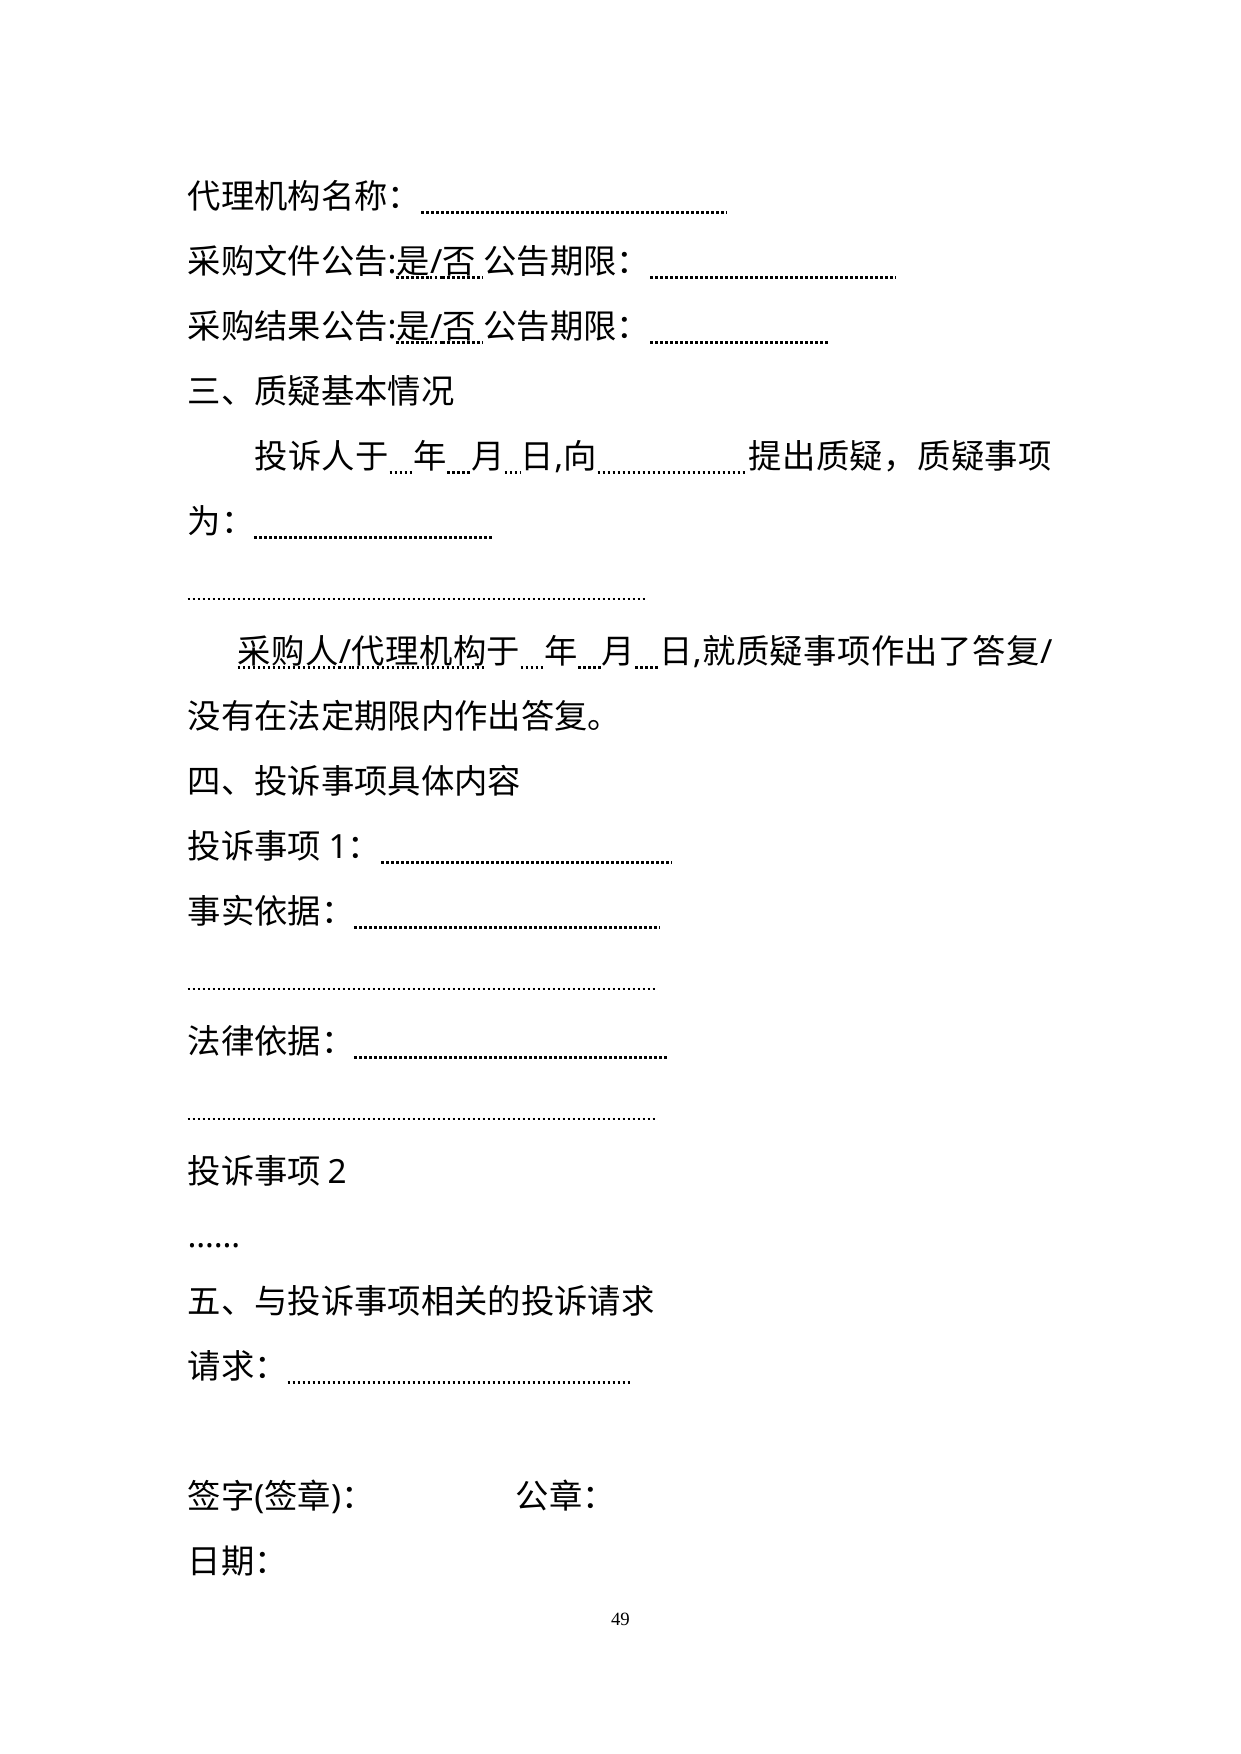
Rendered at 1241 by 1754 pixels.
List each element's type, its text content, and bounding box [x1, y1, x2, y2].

text 四、投诉事项具体内容 [187, 747, 1053, 812]
text 三、质疑基本情况 [187, 357, 1053, 422]
text 代理机构名称： [187, 162, 1053, 227]
text …… [187, 1202, 1053, 1267]
text 五、与投诉事项相关的投诉请求 [187, 1267, 1053, 1332]
text 采购文件公告:是/否 公告期限： [187, 227, 1053, 292]
text 签字(签章)： 公章： [187, 1462, 1053, 1527]
text 日期： [187, 1527, 1053, 1592]
text 投诉事项 1： [187, 812, 1053, 877]
text 采购结果公告:是/否 公告期限： [187, 292, 1053, 357]
text 事实依据： [187, 877, 1053, 942]
text 投诉事项2 [187, 1137, 1053, 1202]
text 法律依据： [187, 1007, 1053, 1072]
text 投诉人于 年 月 日,向 提出质疑，质疑事项为： [187, 422, 1053, 552]
text 请求： [187, 1332, 1053, 1397]
text 采购人/代理机构于 年 月 日,就质疑事项作出了答复/没有在法定期限内作出答复。 [187, 617, 1053, 747]
